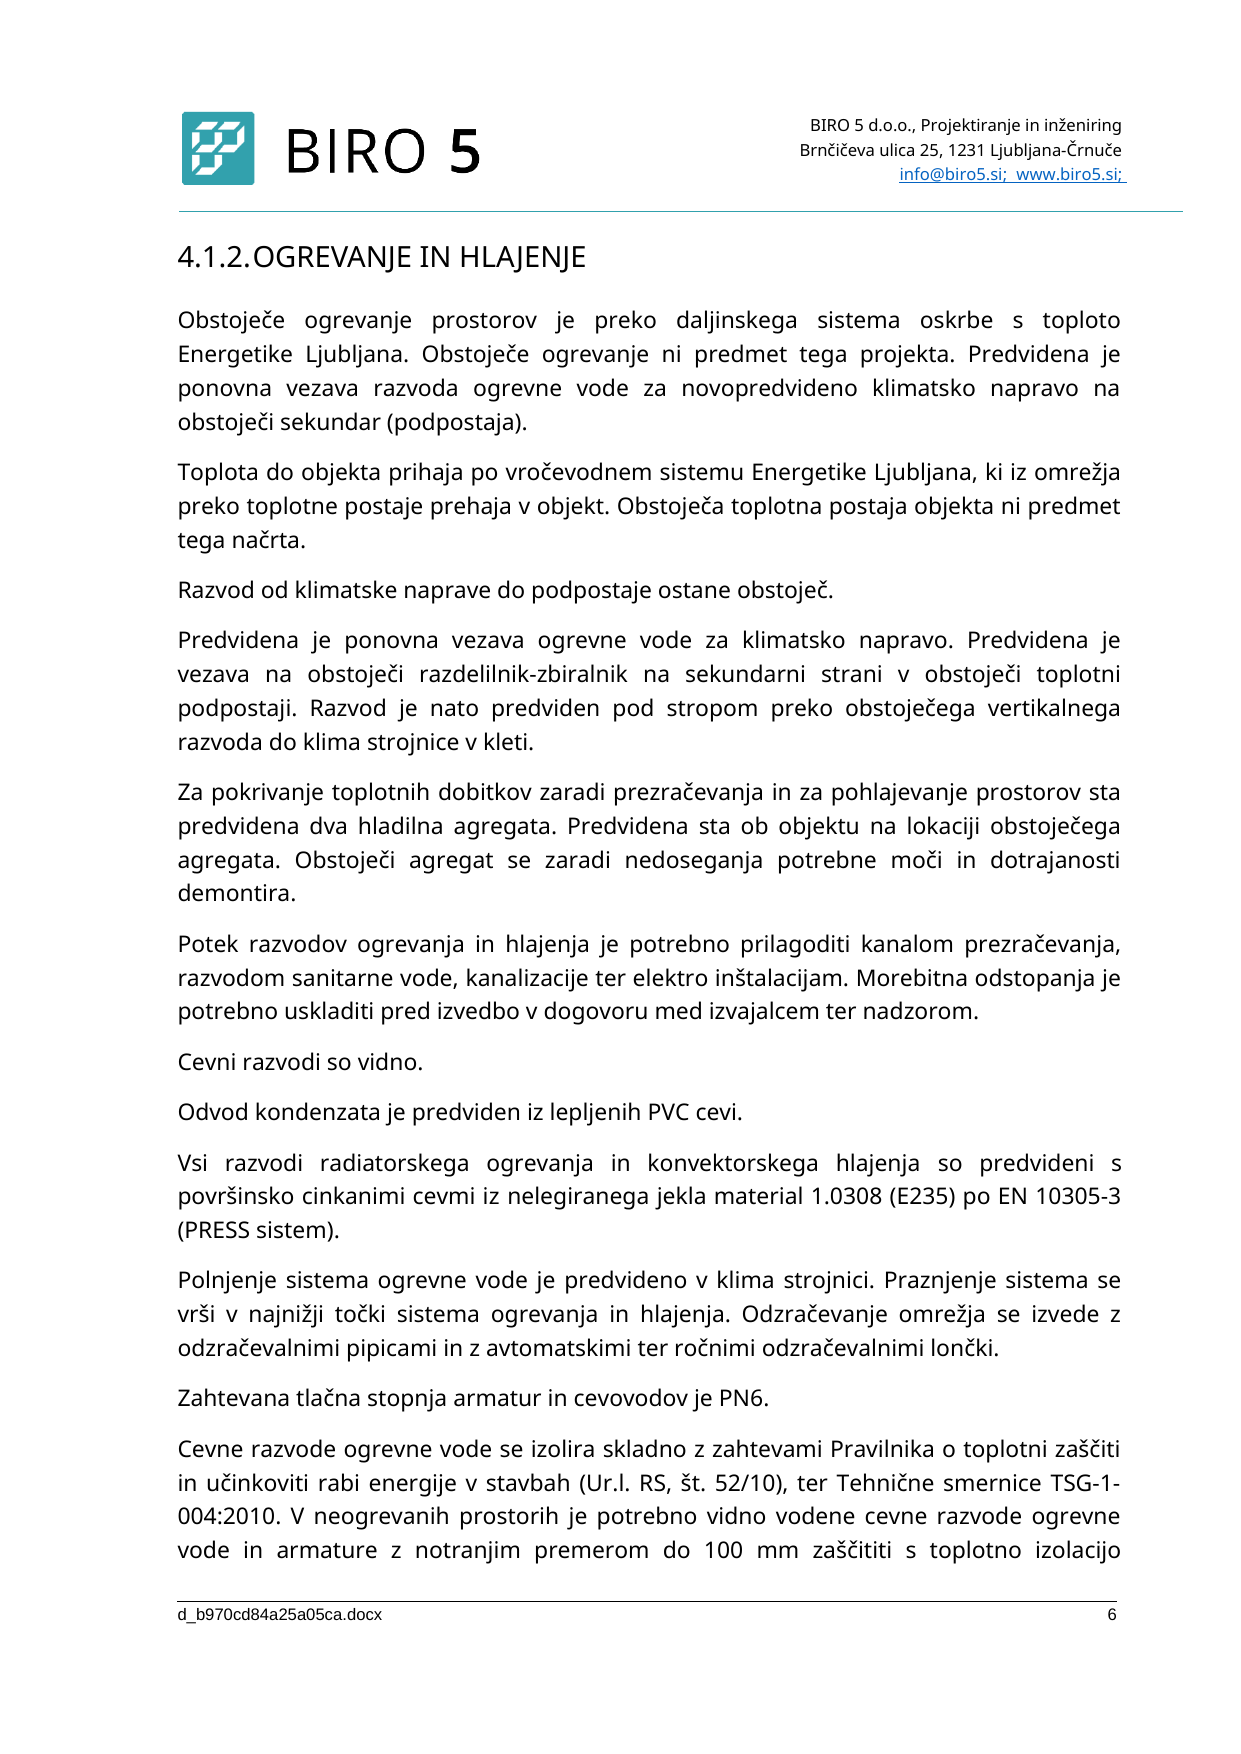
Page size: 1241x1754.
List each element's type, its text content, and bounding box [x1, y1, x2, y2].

text Za pokrivanje toplotnih dobitkov zaradi prezračevanja in za pohlajevanje prostorov sta predvidena dva hladilna agregata. Predvidena sta ob objektu na lokaciji obstoječega agregata. Obstoječi agregat se zaradi nedoseganja potrebne moči in dotrajanosti demontira. [177, 776, 1122, 909]
text Toplota do objekta prihaja po vročevodnem sistemu Energetike Ljubljana, ki iz omrežja preko toplotne postaje prehaja v objekt. Obstoječa toplotna postaja objekta ni predmet tega načrta. [177, 456, 1122, 555]
text Polnjenje sistema ogrevne vode je predvideno v klima strojnici. Praznjenje sistema se vrši v najnižji točki sistema ogrevanja in hlajenja. Odzračevanje omrežja se izvede z odzračevalnimi pipicami in z avtomatskimi ter ročnimi odzračevalnimi lončki. [177, 1264, 1122, 1363]
text Razvod od klimatske naprave do podpostaje ostane obstoječ. [177, 574, 1122, 605]
text Predvidena je ponovna vezava ogrevne vode za klimatsko napravo. Predvidena je vezava na obstoječi razdelilnik-zbiralnik na sekundarni strani v obstoječi toplotni podpostaji. Razvod je nato predviden pod stropom preko obstoječega vertikalnega razvoda do klima strojnice v kleti. [177, 624, 1122, 757]
text Vsi razvodi radiatorskega ogrevanja in konvektorskega hlajenja so predvideni s površinsko cinkanimi cevmi iz nelegiranega jekla material 1.0308 (E235) po EN 10305-3 (PRESS sistem). [177, 1147, 1122, 1245]
text Potek razvodov ogrevanja in hlajenja je potrebno prilagoditi kanalom prezračevanja, razvodom sanitarne vode, kanalizacije ter elektro inštalacijam. Morebitna odstopanja je potrebno uskladiti pred izvedbo v dogovoru med izvajalcem ter nadzorom. [177, 928, 1122, 1027]
text Odvod kondenzata je predviden iz lepljenih PVC cevi. [177, 1096, 1122, 1127]
text Zahtevana tlačna stopnja armatur in cevovodov je PN6. [177, 1382, 1122, 1414]
subtitle OGREVANJE IN HLAJENJE [177, 237, 1122, 276]
text Cevni razvodi so vidno. [177, 1046, 1122, 1077]
picture [179, 110, 483, 187]
text Obstoječe ogrevanje prostorov je preko daljinskega sistema oskrbe s toploto Energetike Ljubljana. Obstoječe ogrevanje ni predmet tega projekta. Predvidena je ponovna vezava razvoda ogrevne vode za novopredvideno klimatsko napravo na obstoječi sekundar (podpostaja). [177, 304, 1122, 437]
